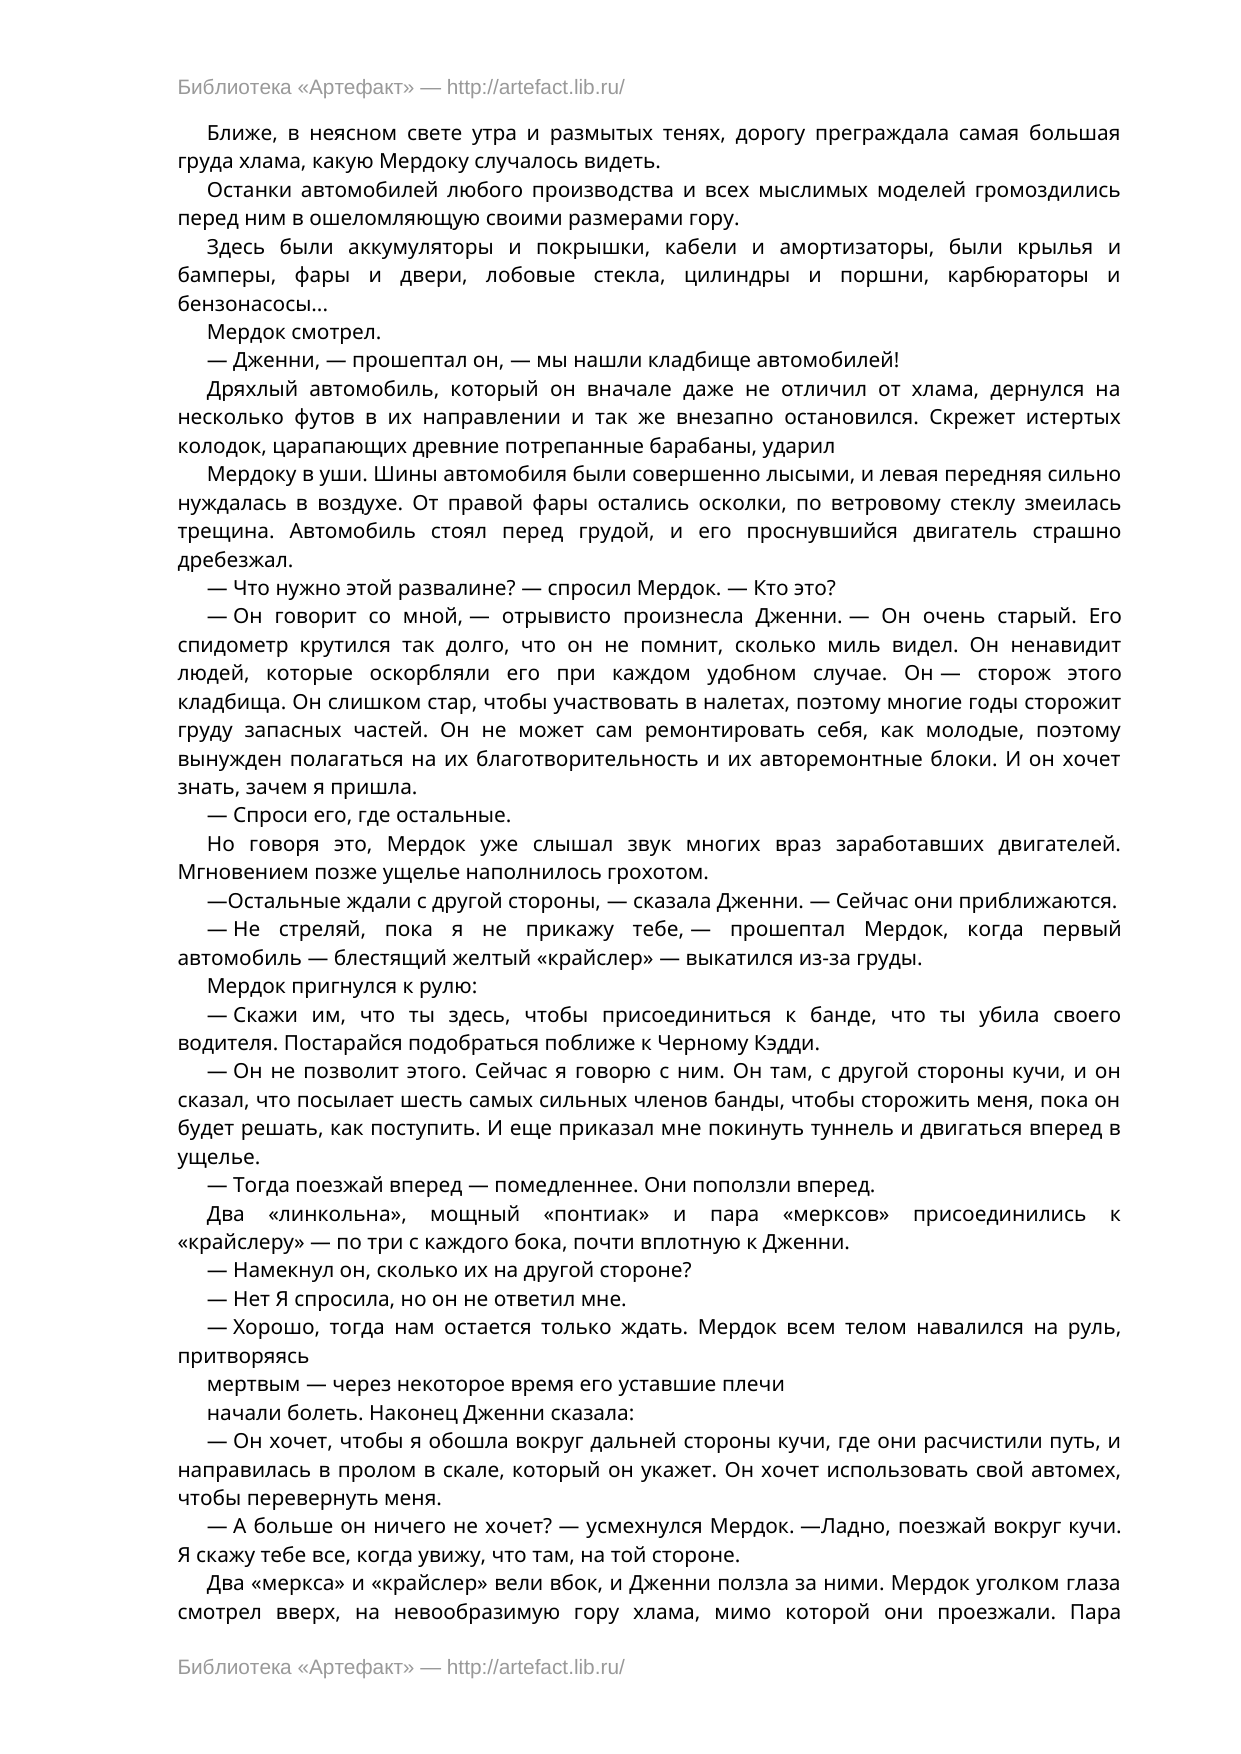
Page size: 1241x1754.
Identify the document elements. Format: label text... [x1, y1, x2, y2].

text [177, 1568, 1122, 1625]
text — Скажи им, что ты здесь, чтобы присоединиться к банде, что ты убила своего водителя. Постарайся подобраться поближе к Черному Кэдди. [177, 1000, 1122, 1057]
text Дряхлый автомобиль, который он вначале даже не отличил от хлама, дернулся на несколько футов в их направлении и так же внезапно остановился. Скрежет истертых колодок, царапающих древние потрепанные барабаны, ударил [177, 374, 1122, 459]
text мертвым — через некоторое время его уставшие плечи [177, 1369, 1122, 1398]
text — Дженни, — прошептал он, — мы нашли кладбище автомобилей! [177, 346, 1122, 374]
text — Спроси его, где остальные. [177, 801, 1122, 829]
text — Он хочет, чтобы я обошла вокруг дальней стороны кучи, где они расчистили путь, и направилась в пролом в скале, который он укажет. Он хочет использовать свой автомех, чтобы перевернуть меня. [177, 1426, 1122, 1512]
text — Хорошо, тогда нам остается только ждать. Мердок всем телом навалился на руль, притворяясь [177, 1312, 1122, 1369]
text — Не стреляй, пока я не прикажу тебе, — прошептал Мердок, когда первый автомобиль — блестящий желтый «крайслер» — выкатился из-за груды. [177, 914, 1122, 971]
text Мердок пригнулся к рулю: [177, 971, 1122, 1000]
text начали болеть. Наконец Дженни сказала: [177, 1398, 1122, 1426]
text Останки автомобилей любого производства и всех мыслимых моделей громоздились перед ним в ошеломляющую своими размерами гору. [177, 175, 1122, 232]
text Ближе, в неясном свете утра и размытых тенях, дорогу преграждала самая большая груда хлама, какую Мердоку случалось видеть. [177, 118, 1122, 175]
text Здесь были аккумуляторы и покрышки, кабели и амортизаторы, были крылья и бамперы, фары и двери, лобовые стекла, цилиндры и поршни, карбюраторы и бензонасосы... [177, 232, 1122, 317]
text — Он говорит со мной, — отрывисто произнесла Дженни. — Он очень старый. Его спидометр крутился так долго, что он не помнит, сколько миль видел. Он ненавидит людей, которые оскорбляли его при каждом удобном случае. Он — сторож этого кладбища. Он слишком стар, чтобы участвовать в налетах, поэтому многие годы сторожит груду запасных частей. Он не может сам ремонтировать себя, как молодые, поэтому вынужден полагаться на их благотворительность и их авторемонтные блоки. И он хочет знать, зачем я пришла. [177, 602, 1122, 801]
text —Остальные ждали с другой стороны, — сказала Дженни. — Сейчас они приближаются. [177, 886, 1122, 914]
text Мердоку в уши. Шины автомобиля были совершенно лысыми, и левая передняя сильно нуждалась в воздухе. От правой фары остались осколки, по ветровому стеклу змеилась трещина. Автомобиль стоял перед грудой, и его проснувшийся двигатель страшно дребезжал. [177, 459, 1122, 573]
text Но говоря это, Мердок уже слышал звук многих враз заработавших двигателей. Мгновением позже ущелье наполнилось грохотом. [177, 829, 1122, 886]
text — А больше он ничего не хочет? — усмехнулся Мердок. —Ладно, поезжай вокруг кучи. Я скажу тебе все, когда увижу, что там, на той стороне. [177, 1512, 1122, 1568]
text — Что нужно этой развалине? — спросил Мердок. — Кто это? [177, 573, 1122, 602]
text Два «линкольна», мощный «понтиак» и пара «мерксов» присоединились к «крайслеру» — по три с каждого бока, почти вплотную к Дженни. [177, 1199, 1122, 1256]
text — Намекнул он, сколько их на другой стороне? [177, 1256, 1122, 1284]
text — Тогда поезжай вперед — помедленнее. Они поползли вперед. [177, 1170, 1122, 1199]
text — Нет Я спросила, но он не ответил мне. [177, 1284, 1122, 1312]
text — Он не позволит этого. Сейчас я говорю с ним. Он там, с другой стороны кучи, и он сказал, что посылает шесть самых сильных членов банды, чтобы сторожить меня, пока он будет решать, как поступить. И еще приказал мне покинуть туннель и двигаться вперед в ущелье. [177, 1057, 1122, 1170]
text Мердок смотрел. [177, 317, 1122, 346]
